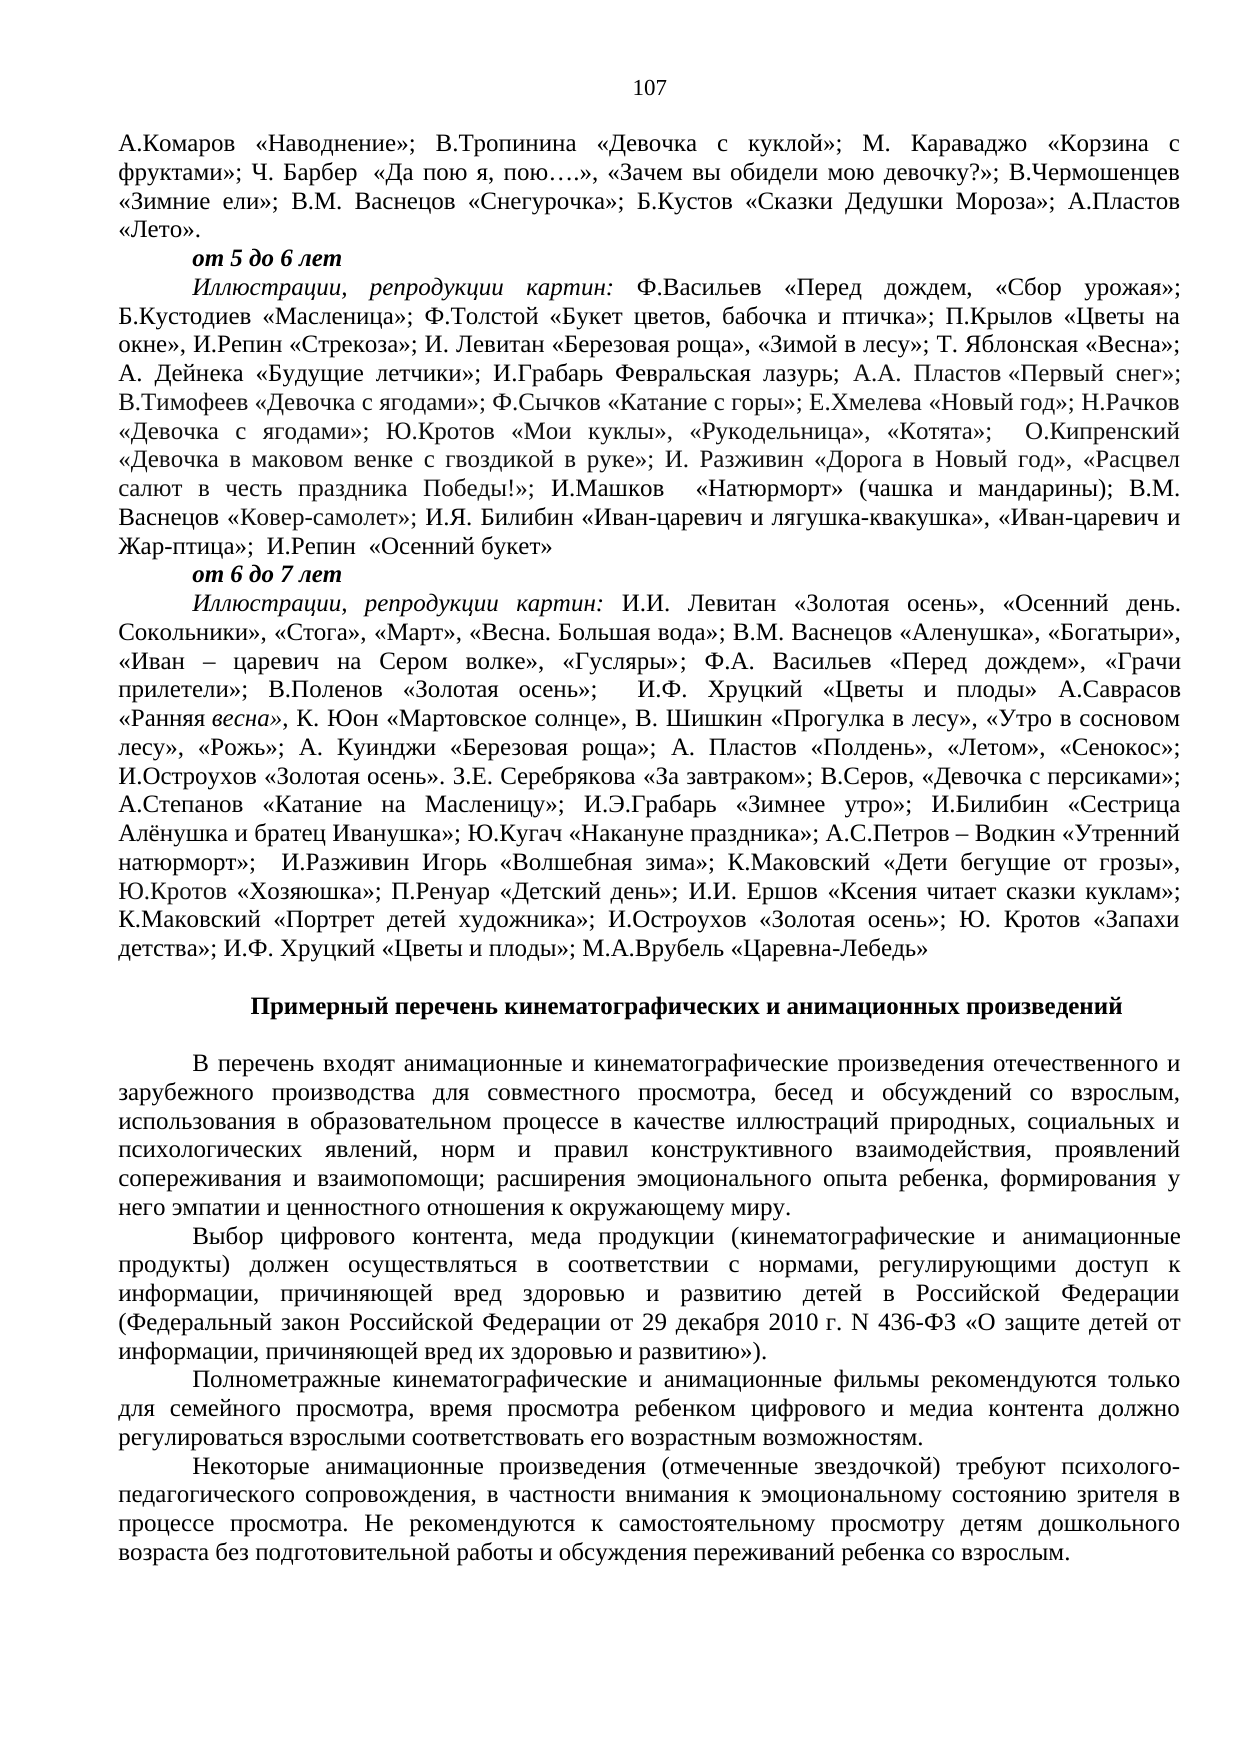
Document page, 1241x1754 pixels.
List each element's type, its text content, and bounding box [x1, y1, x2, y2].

text от 6 до 7 лет [118, 559, 1181, 588]
text Выбор цифрового контента, меда продукции (кинематографические и анимационные продукты) должен осуществляться в соответствии с нормами, регулирующими доступ к информации, причиняющей вред здоровью и развитию детей в Российской Федерации (Федеральный закон Российской Федерации от 29 декабря 2010 г. N 436-ФЗ «О защите детей от информации, причиняющей вред их здоровью и развитию»). [118, 1221, 1181, 1364]
text Примерный перечень кинематографических и анимационных произведений [118, 991, 1181, 1019]
text Иллюстрации, репродукции картин: Ф.Васильев «Перед дождем, «Сбор урожая»; Б.Кустодиев «Масленица»; Ф.Толстой «Букет цветов, бабочка и птичка»; П.Крылов «Цветы на окне», И.Репин «Стрекоза»; И. Левитан «Березовая роща», «Зимой в лесу»; Т. Яблонская «Весна»; А. Дейнека «Будущие летчики»; И.Грабарь Февральская лазурь; А.А. Пластов «Первый снег»; В.Тимофеев «Девочка с ягодами»; Ф.Сычков «Катание с горы»; Е.Хмелева «Новый год»; Н.Рачков «Девочка с ягодами»; Ю.Кротов «Мои куклы», «Рукодельница», «Котята»; О.Кипренский «Девочка в маковом венке с гвоздикой в руке»; И. Разживин «Дорога в Новый год», «Расцвел салют в честь праздника Победы!»; И.Машков «Натюрморт» (чашка и мандарины); В.М. Васнецов «Ковер-самолет»; И.Я. Билибин «Иван-царевич и лягушка-квакушка», «Иван-царевич и Жар-птица»; И.Репин «Осенний букет» [118, 272, 1181, 387]
text В перечень входят анимационные и кинематографические произведения отечественного и зарубежного производства для совместного просмотра, бесед и обсуждений со взрослым, использования в образовательном процессе в качестве иллюстраций природных, социальных и психологических явлений, норм и правил конструктивного взаимодействия, проявлений сопереживания и взаимопомощи; расширения эмоционального опыта ребенка, формирования у него эмпатии и ценностного отношения к окружающему миру. [118, 1048, 1181, 1221]
text Иллюстрации, репродукции картин: Ф.Васильев «Перед дождем, «Сбор урожая»; Б.Кустодиев «Масленица»; Ф.Толстой «Букет цветов, бабочка и птичка»; П.Крылов «Цветы на окне», И.Репин «Стрекоза»; И. Левитан «Березовая роща», «Зимой в лесу»; Т. Яблонская «Весна»; А. Дейнека «Будущие летчики»; И.Грабарь Февральская лазурь; А.А. Пластов «Первый снег»; В.Тимофеев «Девочка с ягодами»; Ф.Сычков «Катание с горы»; Е.Хмелева «Новый год»; Н.Рачков «Девочка с ягодами»; Ю.Кротов «Мои куклы», «Рукодельница», «Котята»; О.Кипренский «Девочка в маковом венке с гвоздикой в руке»; И. Разживин «Дорога в Новый год», «Расцвел салют в честь праздника Победы!»; И.Машков «Натюрморт» (чашка и мандарины); В.М. Васнецов «Ковер-самолет»; И.Я. Билибин «Иван-царевич и лягушка-квакушка», «Иван-царевич и Жар-птица»; И.Репин «Осенний букет» [118, 473, 1181, 559]
text Иллюстрации, репродукции картин: И.И. Левитан «Золотая осень», «Осенний день. Сокольники», «Стога», «Март», «Весна. Большая вода»; В.М. Васнецов «Аленушка», «Богатыри», «Иван – царевич на Сером волке», «Гусляры»; Ф.А. Васильев «Перед дождем», «Грачи прилетели»; В.Поленов «Золотая осень»; И.Ф. Хруцкий «Цветы и плоды» А.Саврасов «Ранняя весна», К. Юон «Мартовское солнце», В. Шишкин «Прогулка в лесу», «Утро в сосновом лесу», «Рожь»; А. Куинджи «Березовая роща»; А. Пластов «Полдень», «Летом», «Сенокос»; И.Остроухов «Золотая осень». З.Е. Серебрякова «За завтраком»; В.Серов, «Девочка с персиками»; А.Степанов «Катание на Масленицу»; И.Э.Грабарь «Зимнее утро»; И.Билибин «Сестрица Алёнушка и братец Иванушка»; Ю.Кугач «Накануне праздника»; А.С.Петров – Водкин «Утренний натюрморт»; И.Разживин Игорь «Волшебная зима»; К.Маковский «Дети бегущие от грозы», Ю.Кротов «Хозяюшка»; П.Ренуар «Детский день»; И.И. Ершов «Ксения читает сказки куклам»; К.Маковский «Портрет детей художника»; И.Остроухов «Золотая осень»; Ю. Кротов «Запахи детства»; И.Ф. Хруцкий «Цветы и плоды»; М.А.Врубель «Царевна-Лебедь» [118, 588, 1181, 732]
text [118, 128, 1181, 243]
text Полнометражные кинематографические и анимационные фильмы рекомендуются только для семейного просмотра, время просмотра ребенком цифрового и медиа контента должно регулироваться взрослыми соответствовать его возрастным возможностям. [118, 1364, 1181, 1451]
text Иллюстрации, репродукции картин: И.И. Левитан «Золотая осень», «Осенний день. Сокольники», «Стога», «Март», «Весна. Большая вода»; В.М. Васнецов «Аленушка», «Богатыри», «Иван – царевич на Сером волке», «Гусляры»; Ф.А. Васильев «Перед дождем», «Грачи прилетели»; В.Поленов «Золотая осень»; И.Ф. Хруцкий «Цветы и плоды» А.Саврасов «Ранняя весна», К. Юон «Мартовское солнце», В. Шишкин «Прогулка в лесу», «Утро в сосновом лесу», «Рожь»; А. Куинджи «Березовая роща»; А. Пластов «Полдень», «Летом», «Сенокос»; И.Остроухов «Золотая осень». З.Е. Серебрякова «За завтраком»; В.Серов, «Девочка с персиками»; А.Степанов «Катание на Масленицу»; И.Э.Грабарь «Зимнее утро»; И.Билибин «Сестрица Алёнушка и братец Иванушка»; Ю.Кугач «Накануне праздника»; А.С.Петров – Водкин «Утренний натюрморт»; И.Разживин Игорь «Волшебная зима»; К.Маковский «Дети бегущие от грозы», Ю.Кротов «Хозяюшка»; П.Ренуар «Детский день»; И.И. Ершов «Ксения читает сказки куклам»; К.Маковский «Портрет детей художника»; И.Остроухов «Золотая осень»; Ю. Кротов «Запахи детства»; И.Ф. Хруцкий «Цветы и плоды»; М.А.Врубель «Царевна-Лебедь» [118, 876, 1181, 962]
text от 5 до 6 лет [118, 243, 1181, 272]
text Некоторые анимационные произведения (отмеченные звездочкой) требуют психолого-педагогического сопровождения, в частности внимания к эмоциональному состоянию зрителя в процессе просмотра. Не рекомендуются к самостоятельному просмотру детям дошкольного возраста без подготовительной работы и обсуждения переживаний ребенка со взрослым. [118, 1451, 1181, 1566]
